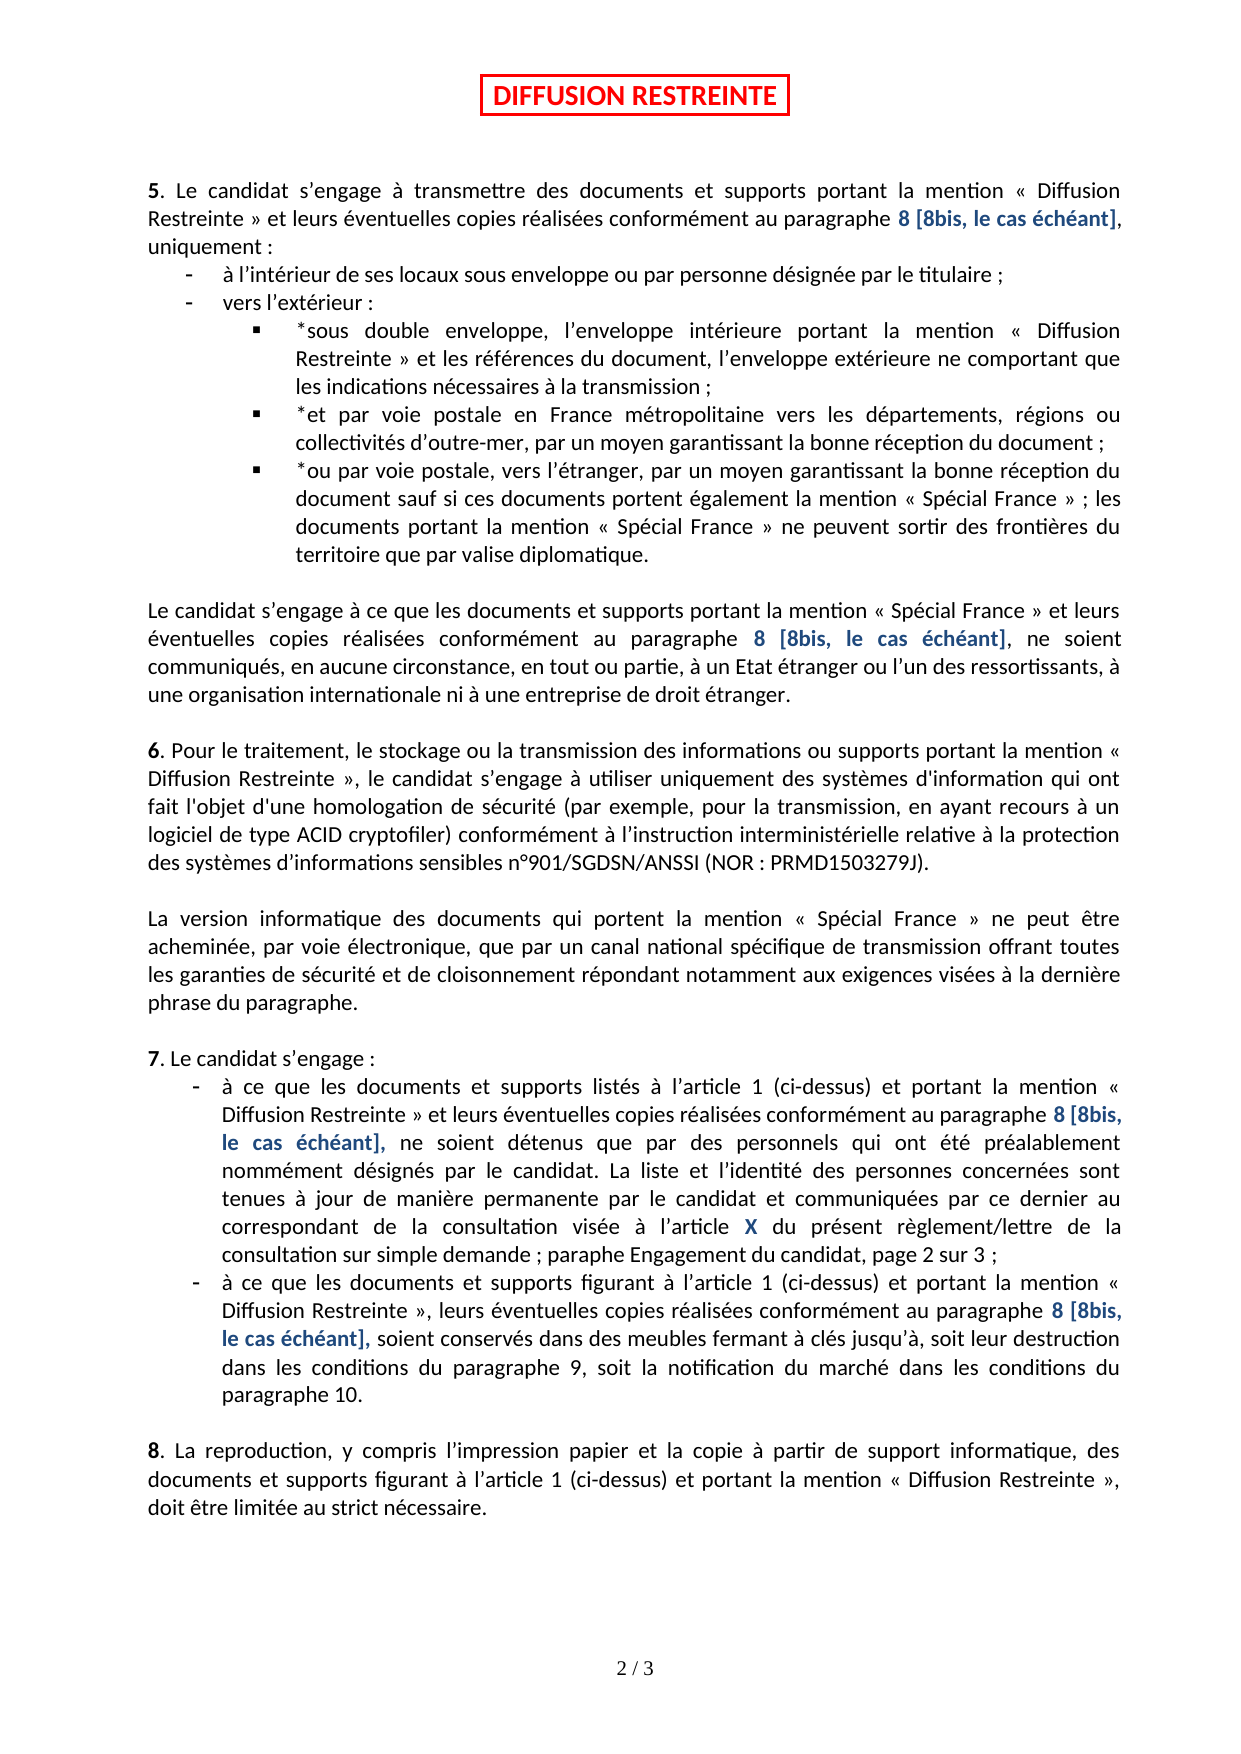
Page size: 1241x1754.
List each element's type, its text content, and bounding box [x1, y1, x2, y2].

text La version informatique des documents qui portent la mention « Spécial France » ne peut être acheminée, par voie électronique, que par un canal national spécifique de transmission offrant toutes les garanties de sécurité et de cloisonnement répondant notamment aux exigences visées à la dernière phrase du paragraphe. [148, 904, 1122, 1016]
list *ou par voie postale, vers l’étranger, par un moyen garantissant la bonne réception du document sauf si ces documents portent également la mention « Spécial France » ; les documents portant la mention « Spécial France » ne peuvent sortir des frontières du territoire que par valise diplomatique. [251, 456, 1122, 568]
list *sous double enveloppe, l’enveloppe intérieure portant la mention « Diffusion Restreinte » et les références du document, l’enveloppe extérieure ne comportant que les indications nécessaires à la transmission ; [251, 316, 1122, 400]
text 6. Pour le traitement, le stockage ou la transmission des informations ou supports portant la mention « Diffusion Restreinte », le candidat s’engage à utiliser uniquement des systèmes d'information qui ont fait l'objet d'une homologation de sécurité (par exemple, pour la transmission, en ayant recours à un logiciel de type ACID cryptofiler) conformément à l’instruction interministérielle relative à la protection des systèmes d’informations sensibles n°901/SGDSN/ANSSI (NOR : PRMD1503279J). [148, 736, 1122, 876]
text 7. Le candidat s’engage : [148, 1044, 1122, 1072]
list à ce que les documents et supports listés à l’article 1 (ci-dessus) et portant la mention « Diffusion Restreinte » et leurs éventuelles copies réalisées conformément au paragraphe 8 [8bis, le cas échéant], ne soient détenus que par des personnels qui ont été préalablement nommément désignés par le candidat. La liste et l’identité des personnes concernées sont tenues à jour de manière permanente par le candidat et communiquées par ce dernier au correspondant de la consultation visée à l’article X du présent règlement/lettre de la consultation sur simple demande ; paraphe Engagement du candidat, page 2 sur 3 ; [192, 1072, 1122, 1268]
text 5. Le candidat s’engage à transmettre des documents et supports portant la mention « Diffusion Restreinte » et leurs éventuelles copies réalisées conformément au paragraphe 8 [8bis, le cas échéant], uniquement : [148, 176, 1122, 260]
list vers l’extérieur : [185, 288, 1122, 316]
text 8. La reproduction, y compris l’impression papier et la copie à partir de support informatique, des documents et supports figurant à l’article 1 (ci-dessus) et portant la mention « Diffusion Restreinte », doit être limitée au strict nécessaire. [148, 1437, 1122, 1521]
list à ce que les documents et supports figurant à l’article 1 (ci-dessus) et portant la mention « Diffusion Restreinte », leurs éventuelles copies réalisées conformément au paragraphe 8 [8bis, le cas échéant], soient conservés dans des meubles fermant à clés jusqu’à, soit leur destruction dans les conditions du paragraphe 9, soit la notification du marché dans les conditions du paragraphe 10. [192, 1268, 1122, 1409]
list *et par voie postale en France métropolitaine vers les départements, régions ou collectivités d’outre-mer, par un moyen garantissant la bonne réception du document ; [251, 400, 1122, 456]
list à l’intérieur de ses locaux sous enveloppe ou par personne désignée par le titulaire ; [185, 260, 1122, 288]
text Le candidat s’engage à ce que les documents et supports portant la mention « Spécial France » et leurs éventuelles copies réalisées conformément au paragraphe 8 [8bis, le cas échéant], ne soient communiqués, en aucune circonstance, en tout ou partie, à un Etat étranger ou l’un des ressortissants, à une organisation internationale ni à une entreprise de droit étranger. [148, 596, 1122, 708]
